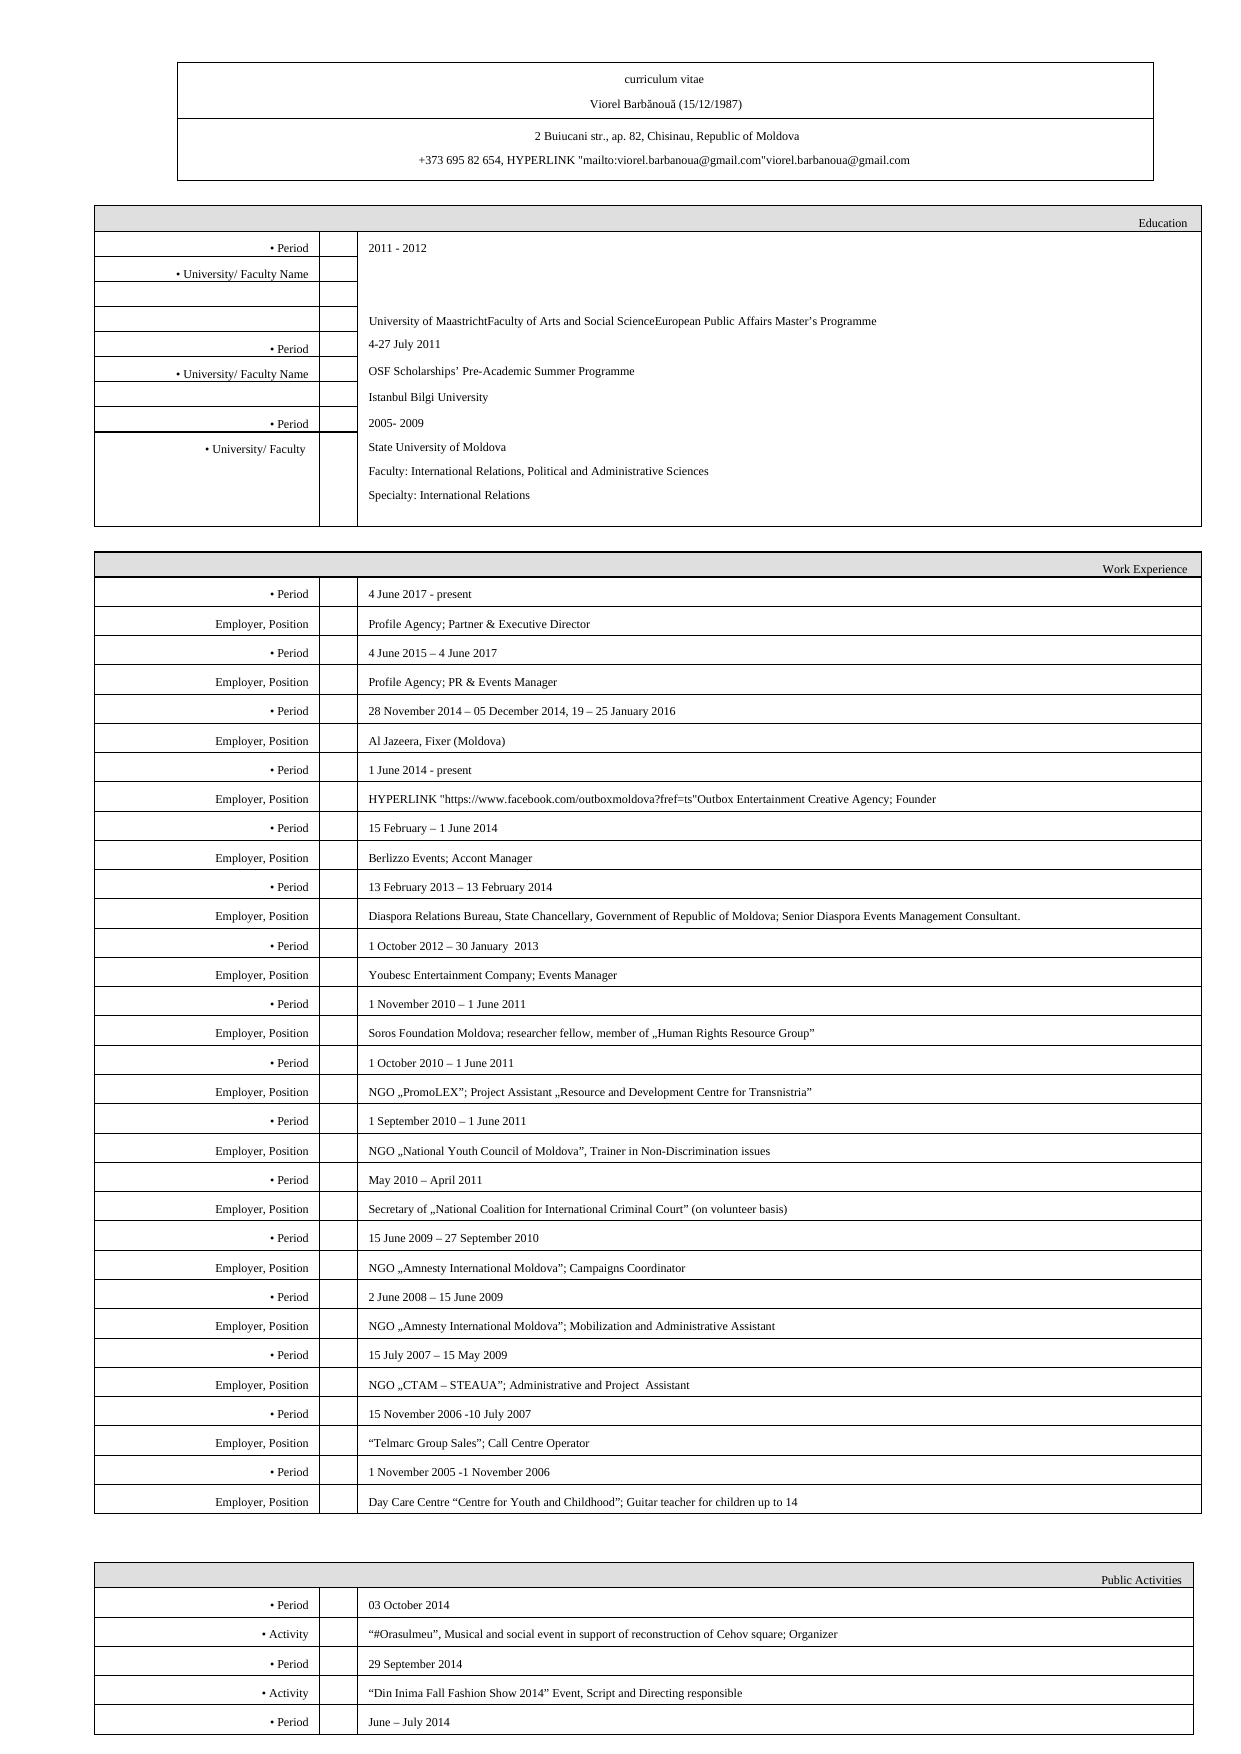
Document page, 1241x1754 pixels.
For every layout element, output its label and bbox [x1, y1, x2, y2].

table_cell [95, 1368, 319, 1396]
table_cell [320, 1163, 357, 1191]
table_cell [320, 1251, 357, 1279]
table_cell [320, 841, 357, 869]
table_cell [320, 1309, 357, 1337]
table_cell [358, 1397, 1201, 1425]
table_cell [320, 870, 357, 898]
table_cell [358, 1647, 1193, 1675]
table_cell [95, 1280, 319, 1308]
table_cell [320, 753, 357, 781]
table_cell [358, 1163, 1201, 1191]
table_cell [95, 1705, 319, 1734]
table_cell [95, 257, 319, 281]
table_cell [95, 1016, 319, 1045]
table_cell [95, 1618, 319, 1646]
table_cell [95, 232, 319, 256]
table_cell [95, 958, 319, 986]
table_cell [95, 1676, 319, 1704]
table_cell [320, 1588, 357, 1617]
table_cell [320, 1016, 357, 1045]
table_cell [320, 307, 357, 331]
table_cell [358, 1221, 1201, 1249]
table_cell [95, 1485, 319, 1513]
table_cell [95, 1251, 319, 1279]
table_cell [320, 636, 357, 664]
table_cell [320, 929, 357, 957]
table_cell [320, 1280, 357, 1308]
table_cell [358, 929, 1201, 957]
table_cell [95, 782, 319, 811]
table_cell [358, 782, 1201, 811]
table_cell [320, 1192, 357, 1220]
table_cell [358, 899, 1201, 928]
table_cell [320, 782, 357, 811]
table_cell [358, 1368, 1201, 1396]
table_cell [95, 282, 319, 306]
table_cell [358, 1456, 1201, 1484]
table_cell [358, 958, 1201, 986]
table_cell [95, 695, 319, 723]
table_header [95, 553, 1201, 576]
table_cell [95, 1397, 319, 1425]
table_cell [358, 987, 1201, 1015]
table_cell [320, 724, 357, 752]
table_cell [358, 724, 1201, 752]
table_cell [95, 1104, 319, 1132]
table_cell [320, 282, 357, 306]
table_cell [320, 357, 357, 381]
table_cell [358, 1705, 1193, 1734]
table_cell [95, 841, 319, 869]
table_cell [320, 1676, 357, 1704]
table_cell [95, 1221, 319, 1249]
table_cell [358, 1676, 1193, 1704]
table_cell [320, 1485, 357, 1513]
table_cell [358, 578, 1201, 606]
table_cell [320, 1104, 357, 1132]
table_cell [320, 665, 357, 693]
table_cell [95, 1426, 319, 1454]
table_cell [320, 382, 357, 406]
table_cell [320, 407, 357, 431]
table_cell [320, 1705, 357, 1734]
table_cell [320, 987, 357, 1015]
table_cell [358, 1075, 1201, 1103]
table_cell [358, 1280, 1201, 1308]
table_cell [320, 257, 357, 281]
table_cell [95, 1163, 319, 1191]
table_cell [358, 1134, 1201, 1162]
table_cell [95, 307, 319, 331]
table_cell [95, 1309, 319, 1337]
table_cell [358, 665, 1201, 693]
table_cell [95, 1339, 319, 1367]
table_cell [320, 1456, 357, 1484]
table_cell [320, 578, 357, 606]
table_cell [320, 1134, 357, 1162]
table_cell [95, 407, 319, 431]
table_cell [358, 1485, 1201, 1513]
table_cell [358, 1588, 1193, 1617]
table_cell [95, 1456, 319, 1484]
table_cell [320, 812, 357, 840]
table_cell [95, 607, 319, 635]
table_cell [95, 1647, 319, 1675]
table_cell [95, 812, 319, 840]
table_cell [358, 636, 1201, 664]
table_cell [320, 433, 357, 526]
table_cell [95, 929, 319, 957]
table_cell [358, 1618, 1193, 1646]
table_cell [95, 1134, 319, 1162]
table_cell [358, 870, 1201, 898]
table_cell [95, 1588, 319, 1617]
table_header [178, 63, 1153, 118]
table_cell [358, 232, 1201, 526]
table_cell [320, 1075, 357, 1103]
table_cell [95, 724, 319, 752]
table_cell [358, 607, 1201, 635]
table_cell [95, 870, 319, 898]
table_cell [358, 1339, 1201, 1367]
table_cell [358, 1426, 1201, 1454]
table_cell [320, 899, 357, 928]
table_cell [178, 119, 1153, 180]
table_cell [358, 812, 1201, 840]
table_cell [95, 382, 319, 406]
table_cell [358, 1104, 1201, 1132]
table_cell [320, 1426, 357, 1454]
table_cell [320, 1368, 357, 1396]
table_cell [95, 433, 319, 526]
table_cell [358, 1309, 1201, 1337]
table_cell [320, 1618, 357, 1646]
table_cell [320, 1339, 357, 1367]
table_cell [320, 1046, 357, 1074]
table_cell [320, 332, 357, 356]
table_cell [320, 607, 357, 635]
table_cell [358, 695, 1201, 723]
table_cell [95, 753, 319, 781]
table_cell [320, 958, 357, 986]
table_cell [358, 841, 1201, 869]
table_cell [95, 1075, 319, 1103]
table_cell [358, 753, 1201, 781]
table_header [95, 206, 1201, 231]
table_cell [320, 695, 357, 723]
table_cell [95, 578, 319, 606]
table_cell [95, 1046, 319, 1074]
table_cell [320, 1647, 357, 1675]
table_cell [358, 1192, 1201, 1220]
table_cell [358, 1016, 1201, 1045]
table_cell [95, 332, 319, 356]
table_header [95, 1563, 1193, 1587]
table_cell [320, 232, 357, 256]
table_cell [358, 1251, 1201, 1279]
table_cell [320, 1221, 357, 1249]
table_cell [95, 1192, 319, 1220]
table_cell [320, 1397, 357, 1425]
table_cell [95, 899, 319, 928]
table_cell [95, 357, 319, 381]
table_cell [95, 665, 319, 693]
table_cell [95, 987, 319, 1015]
table_cell [358, 1046, 1201, 1074]
table_cell [95, 636, 319, 664]
